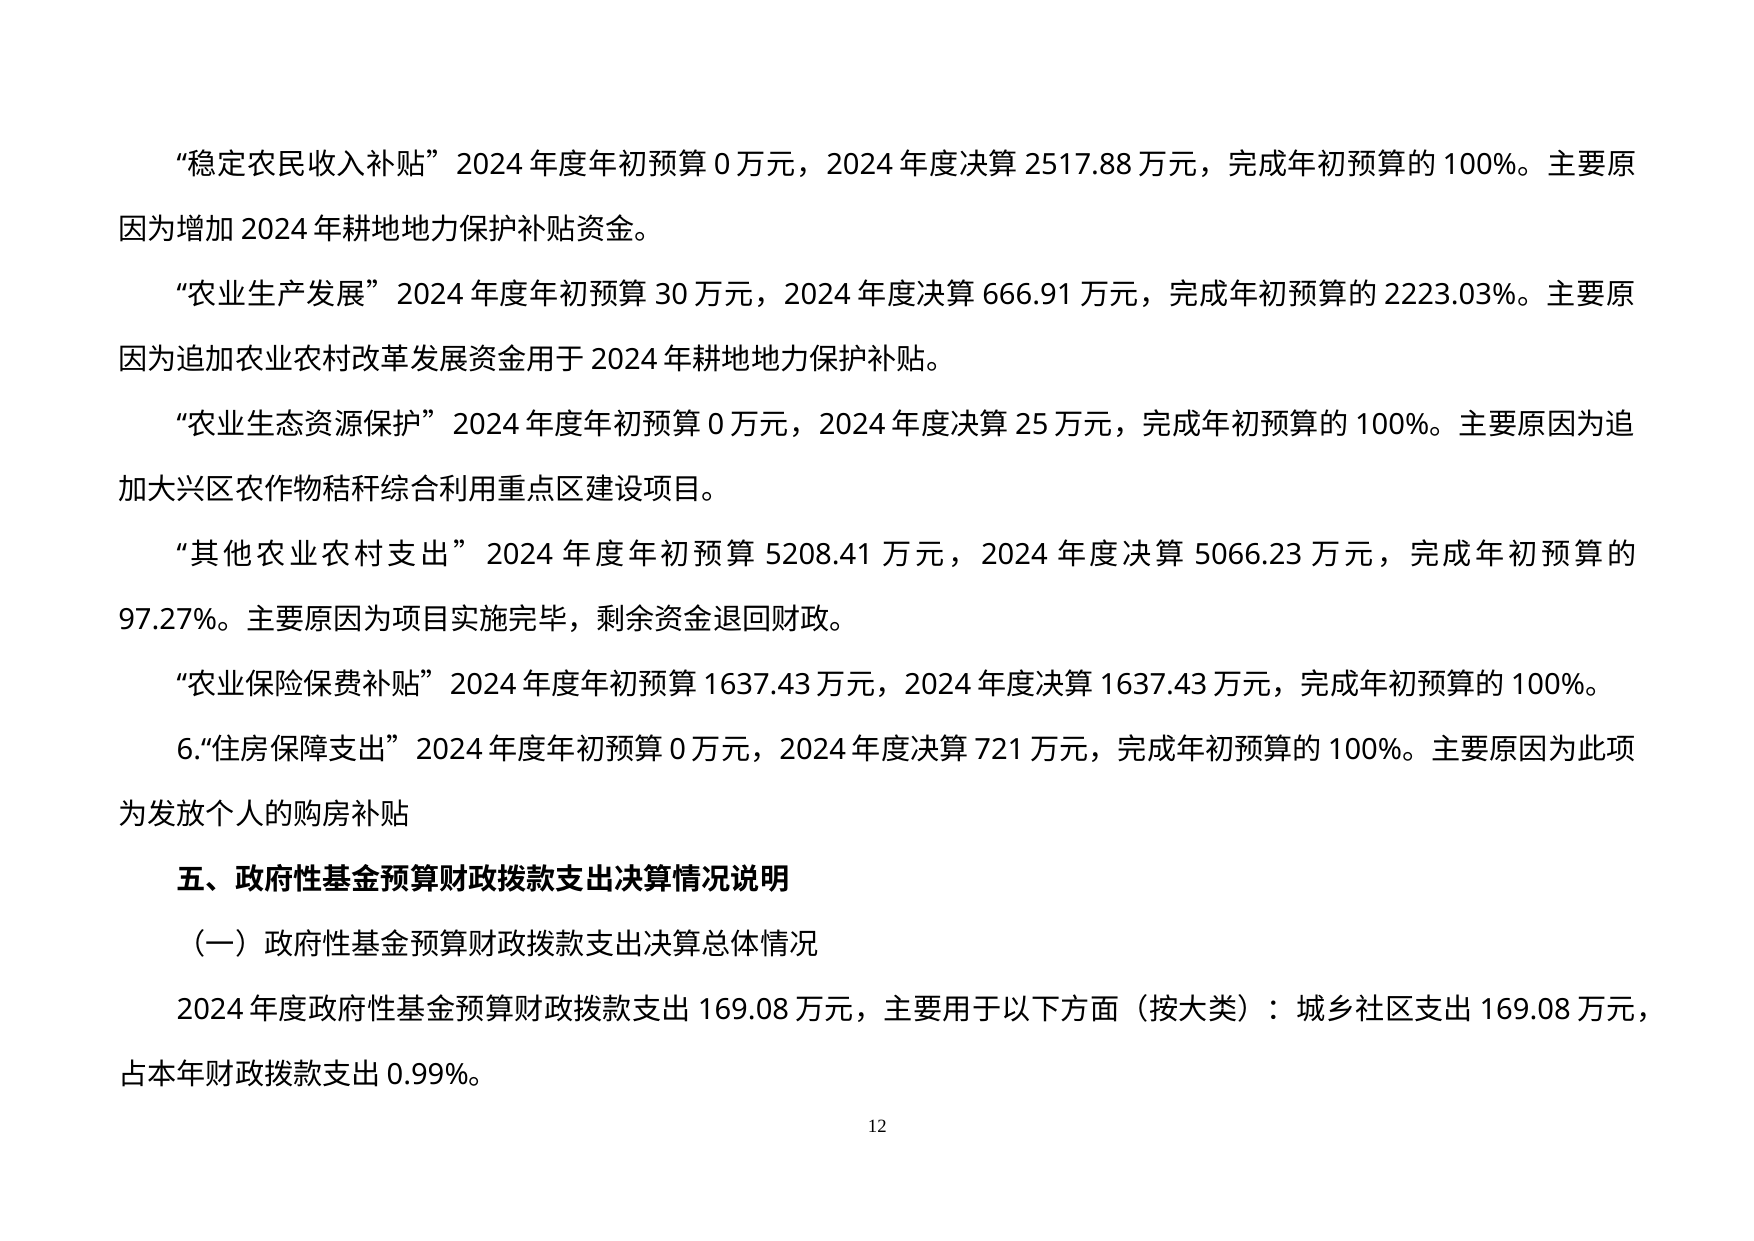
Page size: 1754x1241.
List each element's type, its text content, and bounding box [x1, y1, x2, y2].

text “农业生产发展”2024年度年初预算30万元，2024年度决算666.91万元，完成年初预算的2223.03%。主要原因为追加农业农村改革发展资金用于2024年耕地地力保护补贴。 [118, 259, 1636, 389]
text 2024年度政府性基金预算财政拨款支出169.08万元，主要用于以下方面（按大类）：城乡社区支出169.08万元，占本年财政拨款支出0.99%。 [118, 974, 1636, 1104]
text 6.“住房保障支出”2024年度年初预算0万元，2024年度决算721万元，完成年初预算的100%。主要原因为此项为发放个人的购房补贴 [118, 714, 1636, 844]
text 五、政府性基金预算财政拨款支出决算情况说明 [118, 844, 1636, 909]
text “其他农业农村支出”2024年度年初预算5208.41万元，2024年度决算5066.23万元，完成年初预算的97.27%。主要原因为项目实施完毕，剩余资金退回财政。 [118, 519, 1636, 649]
text “农业保险保费补贴”2024年度年初预算1637.43万元，2024年度决算1637.43万元，完成年初预算的100%。 [118, 649, 1636, 714]
text “农业生态资源保护”2024年度年初预算0万元，2024年度决算25万元，完成年初预算的100%。主要原因为追加大兴区农作物秸秆综合利用重点区建设项目。 [118, 389, 1636, 519]
text “稳定农民收入补贴”2024年度年初预算0万元，2024年度决算2517.88万元，完成年初预算的100%。主要原因为增加2024年耕地地力保护补贴资金。 [118, 129, 1636, 259]
text （一）政府性基金预算财政拨款支出决算总体情况 [118, 909, 1636, 974]
